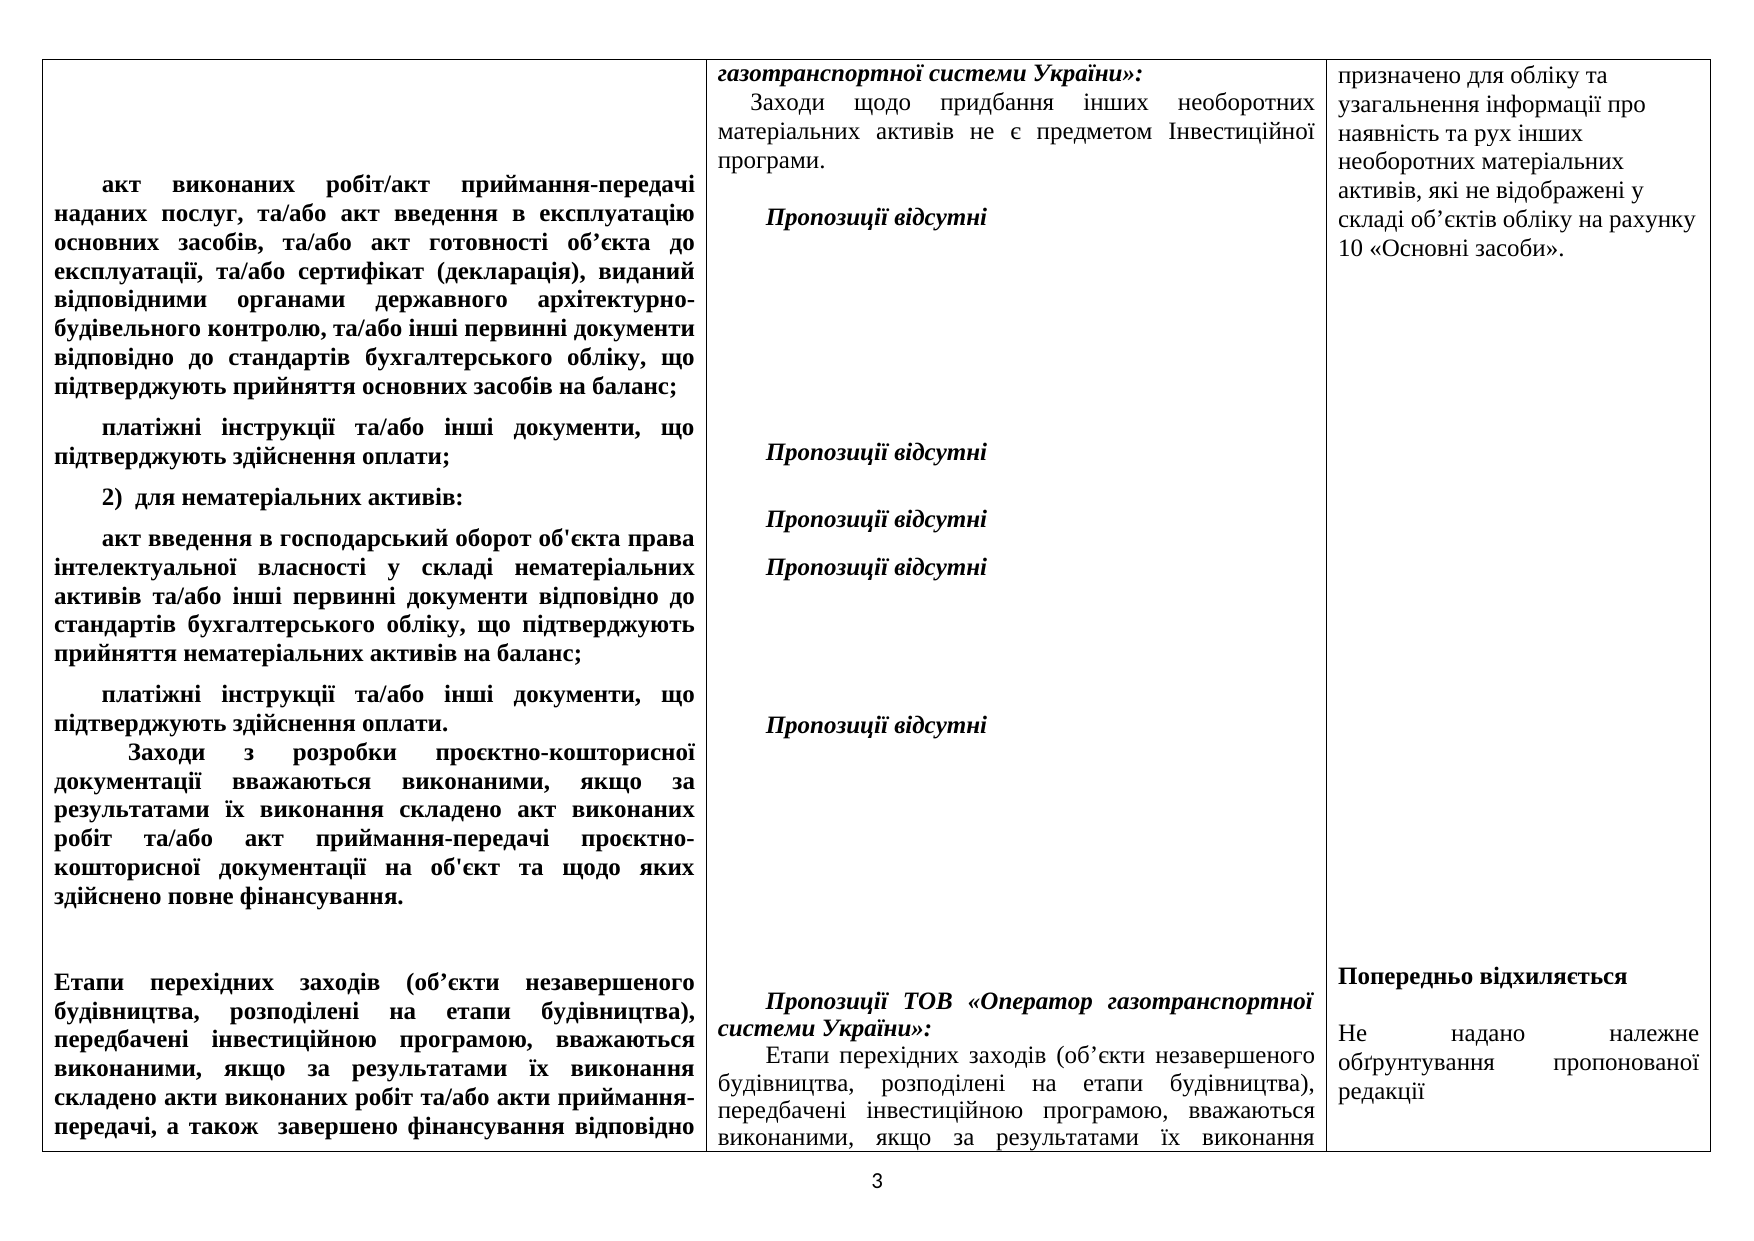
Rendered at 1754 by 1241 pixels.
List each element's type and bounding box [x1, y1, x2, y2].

table_cell [1327, 60, 1710, 1151]
table_cell [707, 60, 1326, 1151]
table_cell [43, 60, 706, 1151]
